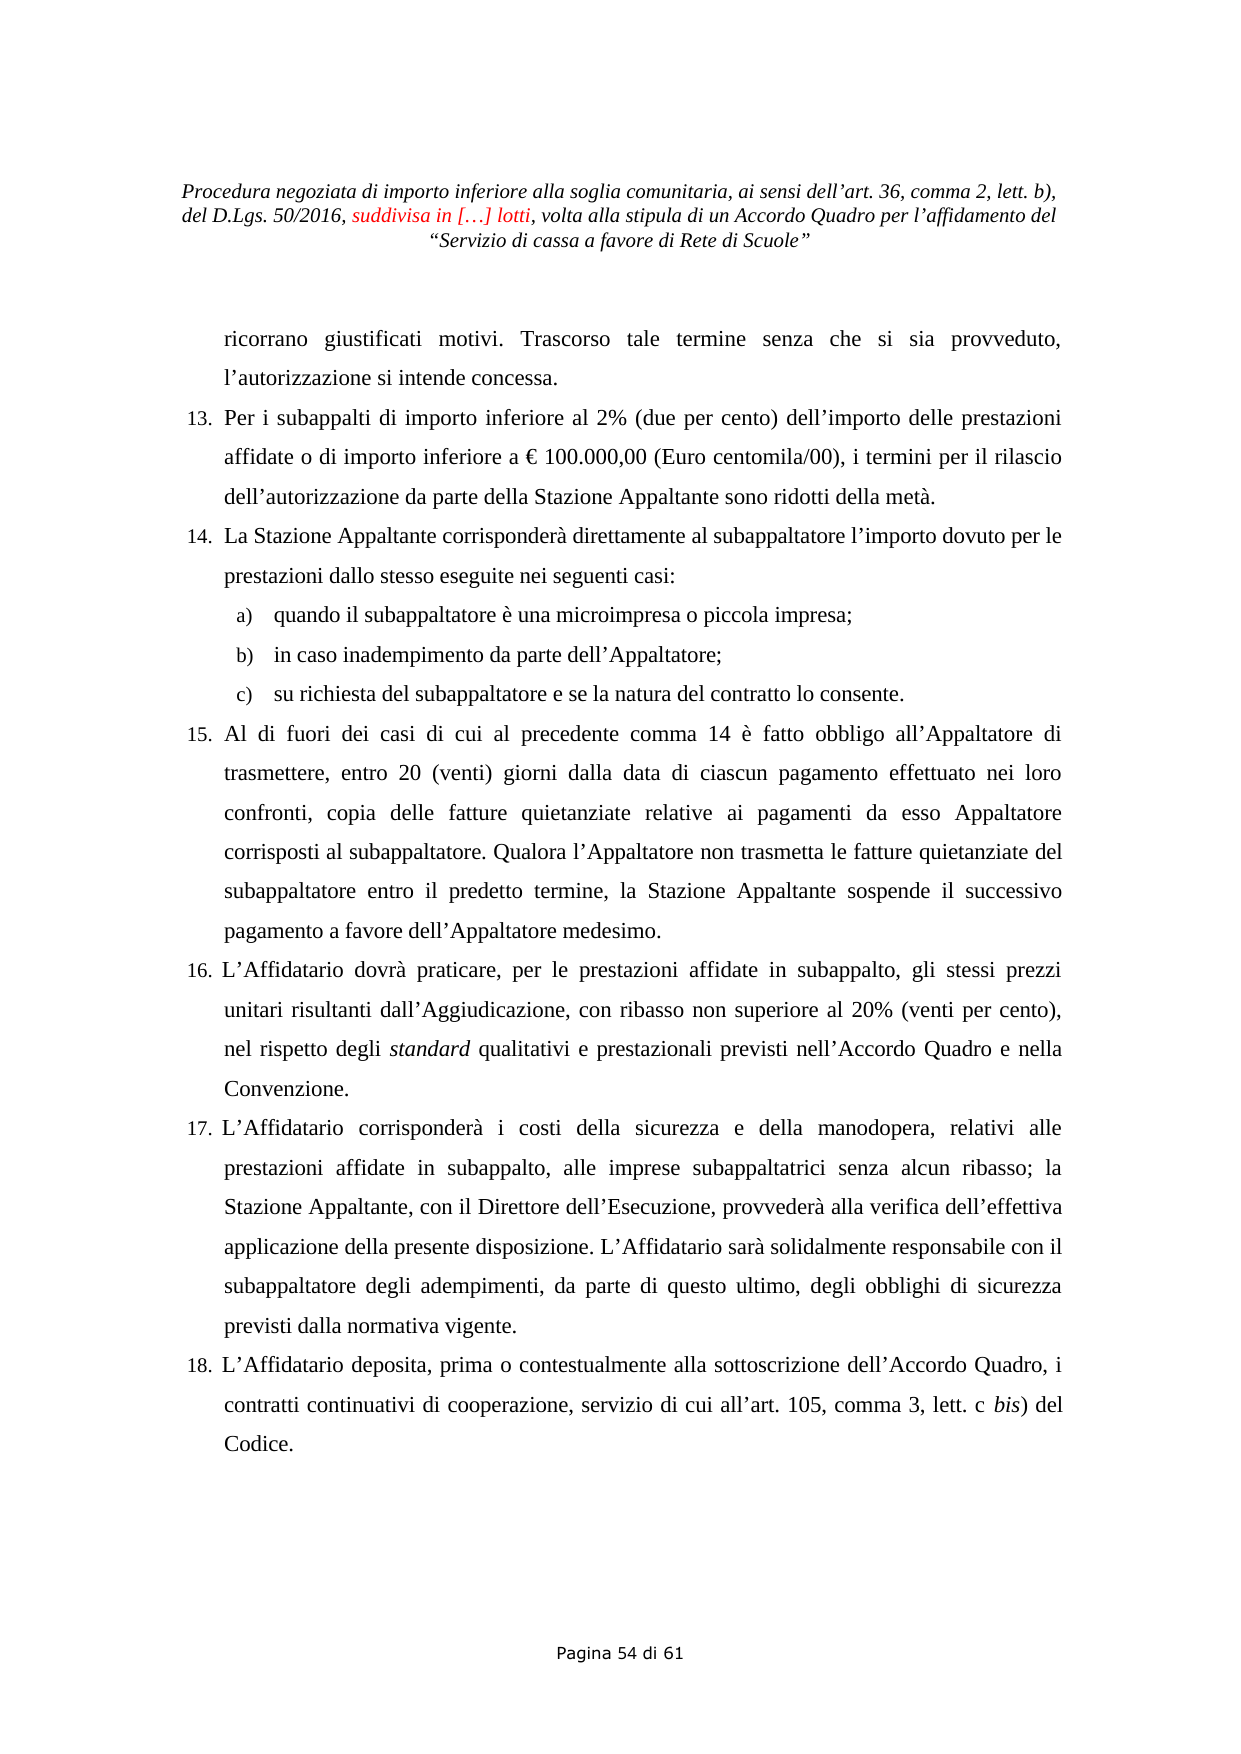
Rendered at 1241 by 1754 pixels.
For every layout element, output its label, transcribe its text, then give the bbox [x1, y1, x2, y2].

list L’Affidatario corrisponderà i costi della sicurezza e della manodopera, relativi alle prestazioni affidate in subappalto, alle imprese subappaltatrici senza alcun ribasso; la Stazione Appaltante, con il Direttore dell’Esecuzione, provvederà alla verifica dell’effettiva applicazione della presente disposizione. L’Affidatario sarà solidalmente responsabile con il subappaltatore degli adempimenti, da parte di questo ultimo, degli obblighi di sicurezza previsti dalla normativa vigente. [187, 1114, 1063, 1338]
list L’Affidatario dovrà praticare, per le prestazioni affidate in subappalto, gli stessi prezzi unitari risultanti dall’Aggiudicazione, con ribasso non superiore al 20% (venti per cento), nel rispetto degli standard qualitativi e prestazionali previsti nell’Accordo Quadro e nella Convenzione. [187, 957, 1063, 1101]
list Al di fuori dei casi di cui al precedente comma 14 è fatto obbligo all’Appaltatore di trasmettere, entro 20 (venti) giorni dalla data di ciascun pagamento effettuato nei loro confronti, copia delle fatture quietanziate relative ai pagamenti da esso Appaltatore corrisposti al subappaltatore. Qualora l’Appaltatore non trasmetta le fatture quietanziate del subappaltatore entro il predetto termine, la Stazione Appaltante sospende il successivo pagamento a favore dell’Appaltatore medesimo. [187, 720, 1063, 943]
list quando il subappaltatore è una microimpresa o piccola impresa; [236, 601, 1063, 628]
list Per i subappalti di importo inferiore al 2% (due per cento) dell’importo delle prestazioni affidate o di importo inferiore a € 100.000,00 (Euro centomila/00), i termini per il rilascio dell’autorizzazione da parte della Stazione Appaltante sono ridotti della metà. [187, 404, 1063, 509]
list in caso inadempimento da parte dell’Appaltatore; [236, 641, 1063, 667]
list L’Affidatario deposita, prima o contestualmente alla sottoscrizione dell’Accordo Quadro, i contratti continuativi di cooperazione, servizio di cui all’art. 105, comma 3, lett. c bis) del Codice. [187, 1351, 1063, 1457]
list su richiesta del subappaltatore e se la natura del contratto lo consente. [236, 680, 1063, 707]
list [187, 325, 1063, 391]
list La Stazione Appaltante corrisponderà direttamente al subappaltatore l’importo dovuto per le prestazioni dallo stesso eseguite nei seguenti casi: [187, 522, 1063, 588]
